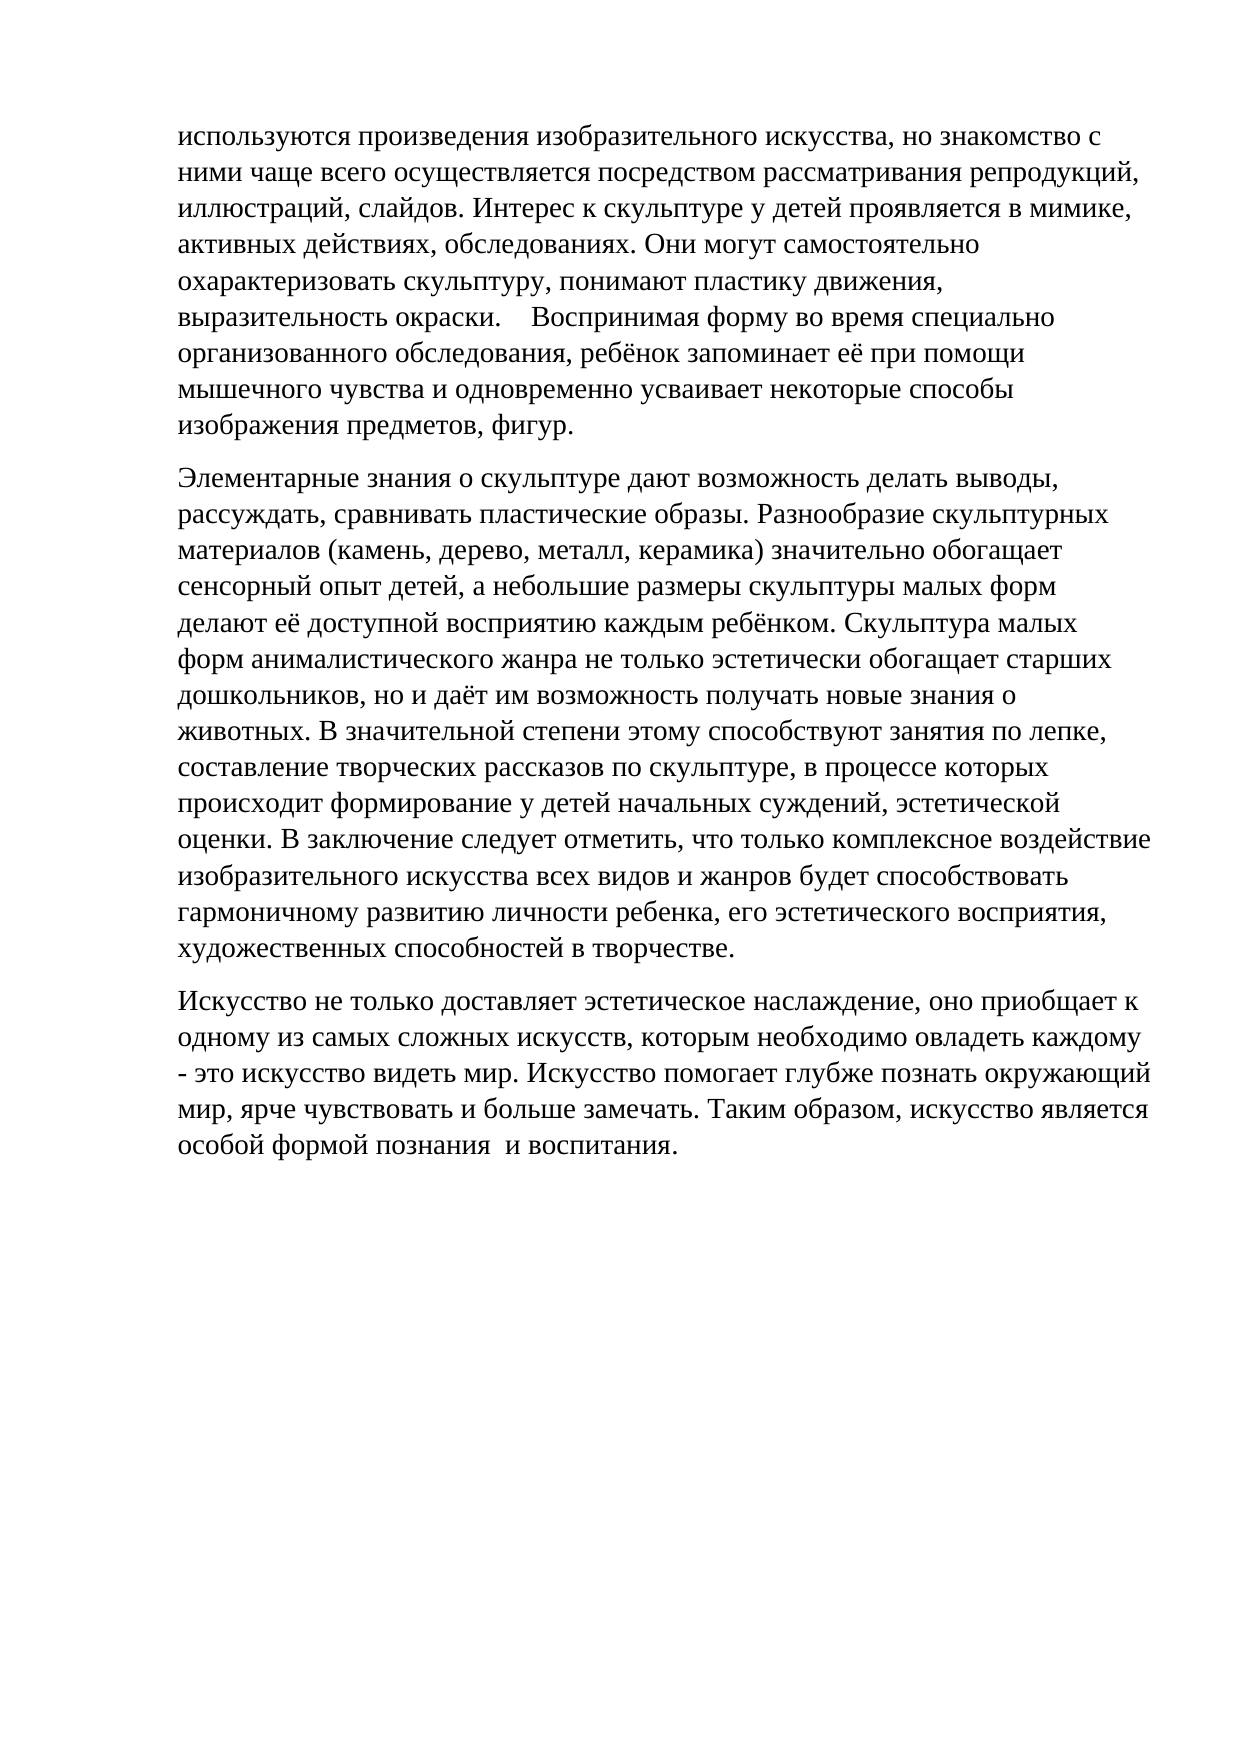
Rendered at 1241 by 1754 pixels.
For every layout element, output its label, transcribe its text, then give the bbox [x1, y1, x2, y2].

text Элементарные знания о скульптуре дают возможность делать выводы, рассуждать, сравнивать пластические образы. Разнообразие скульптурных материалов (камень, дерево, металл, керамика) значительно обогащает сенсорный опыт детей, а небольшие размеры скульптуры малых форм делают её доступной восприятию каждым ребёнком. Скульптура малых форм анималистического жанра не только эстетически обогащает старших дошкольников, но и даёт им возможность получать новые знания о животных. В значительной степени этому способствуют занятия по лепке, составление творческих рассказов по скульптуре, в процессе которых происходит формирование у детей начальных суждений, эстетической оценки. В заключение следует отметить, что только комплексное воздействие изобразительного искусства всех видов и жанров будет способствовать гармоничному развитию личности ребенка, его эстетического восприятия, художественных способностей в творчестве. [177, 460, 1152, 963]
text Искусство не только доставляет эстетическое наслаждение, оно приобщает к одному из самых сложных искусств, которым необходимо овладеть каждому - это искусство видеть мир. Искусство помогает глубже познать окружающий мир, ярче чувствовать и больше замечать. Таким образом, искусство является особой формой познания и воспитания. [177, 983, 1152, 1161]
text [177, 118, 1152, 441]
